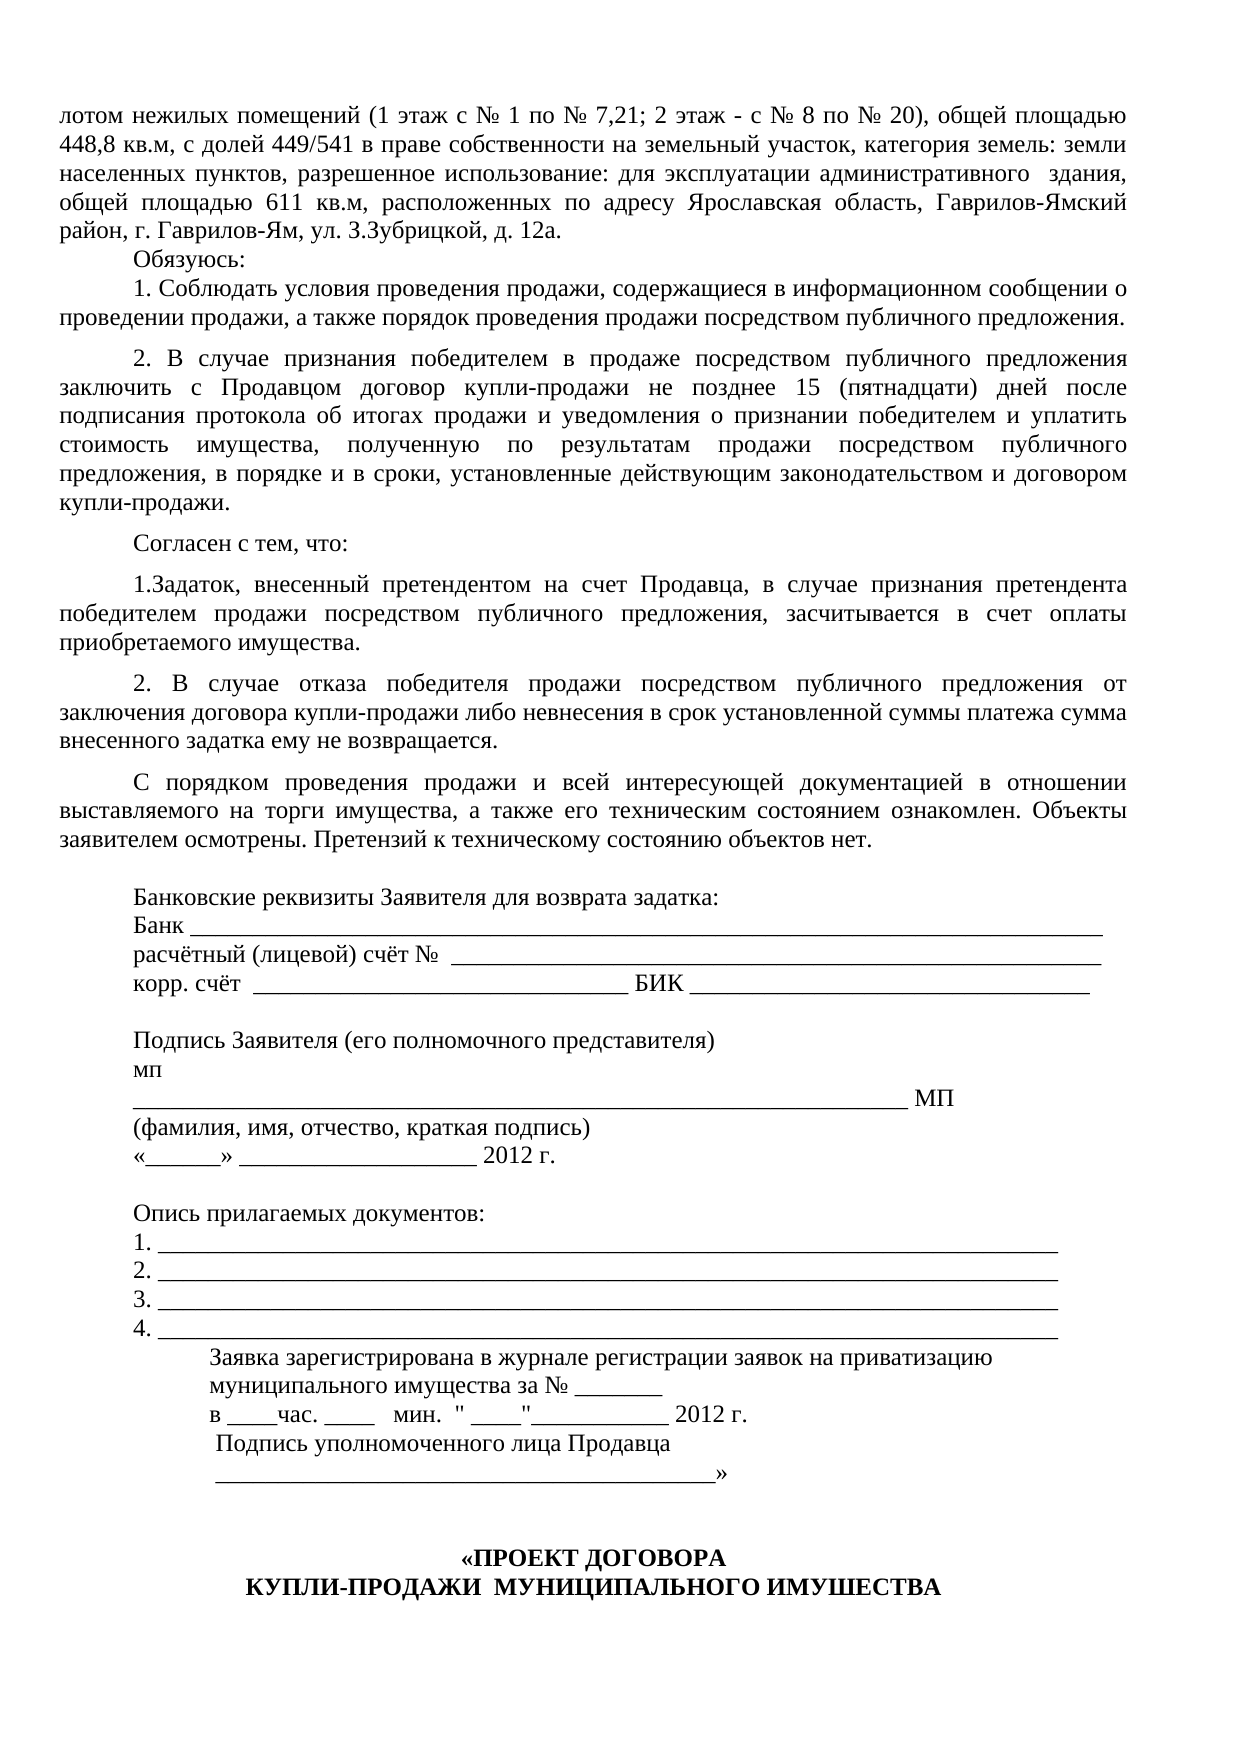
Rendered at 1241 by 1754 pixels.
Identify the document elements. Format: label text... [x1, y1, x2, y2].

text Согласен с тем, что: [59, 528, 1128, 557]
text 1.Задаток, внесенный претендентом на счет Продавца, в случае признания претендента победителем продажи посредством публичного предложения, засчитывается в счет оплаты приобретаемого имущества. [59, 569, 1128, 655]
text ______________________________________________________________ МП [59, 1083, 1128, 1112]
text Банковские реквизиты Заявителя для возврата задатка: [59, 882, 1128, 910]
text 1. Соблюдать условия проведения продажи, содержащиеся в информационном сообщении о проведении продажи, а также порядок проведения продажи посредством публичного предложения. [59, 273, 1128, 330]
text 2. ________________________________________________________________________ [59, 1255, 1128, 1284]
text 4. ________________________________________________________________________ [59, 1313, 1128, 1342]
text ________________________________________» [209, 1457, 1128, 1485]
text Заявка зарегистрирована в журнале регистрации заявок на приватизацию муниципального имущества за № _______ [209, 1342, 1128, 1399]
text 3. ________________________________________________________________________ [59, 1284, 1128, 1313]
text «ПРОЕКТ ДОГОВОРА [59, 1543, 1128, 1572]
text расчётный (лицевой) счёт № ____________________________________________________ [59, 939, 1128, 968]
text в ____час. ____ мин. " ____"___________ 2012 г. [209, 1399, 1128, 1428]
text корр. счёт ______________________________ БИК ________________________________ [59, 968, 1128, 997]
text Подпись Заявителя (его полномочного представителя) [59, 1025, 1128, 1054]
text (фамилия, имя, отчество, краткая подпись) [59, 1112, 1128, 1140]
text «______» ___________________ 2012 г. [59, 1140, 1128, 1169]
text 2. В случае отказа победителя продажи посредством публичного предложения от заключения договора купли-продажи либо невнесения в срок установленной суммы платежа сумма внесенного задатка ему не возвращается. [59, 668, 1128, 754]
text 1. ________________________________________________________________________ [59, 1227, 1128, 1255]
text Обязуюсь: [59, 244, 1128, 273]
text Подпись уполномоченного лица Продавца [209, 1428, 1128, 1457]
text Банк _________________________________________________________________________ [59, 910, 1128, 939]
text КУПЛИ-ПРОДАЖИ МУНИЦИПАЛЬНОГО ИМУШЕСТВА [59, 1572, 1128, 1600]
text С порядком проведения продажи и всей интересующей документацией в отношении выставляемого на торги имущества, а также его техническим состоянием ознакомлен. Объекты заявителем осмотрены. Претензий к техническому состоянию объектов нет. [59, 767, 1128, 853]
text 2. В случае признания победителем в продаже посредством публичного предложения заключить с Продавцом договор купли-продажи не позднее 15 (пятнадцати) дней после подписания протокола об итогах продажи и уведомления о признании победителем и уплатить стоимость имущества, полученную по результатам продажи посредством публичного предложения, в порядке и в сроки, установленные действующим законодательством и договором купли-продажи. [59, 343, 1128, 515]
text Опись прилагаемых документов: [59, 1198, 1128, 1227]
text мп [59, 1054, 1128, 1083]
